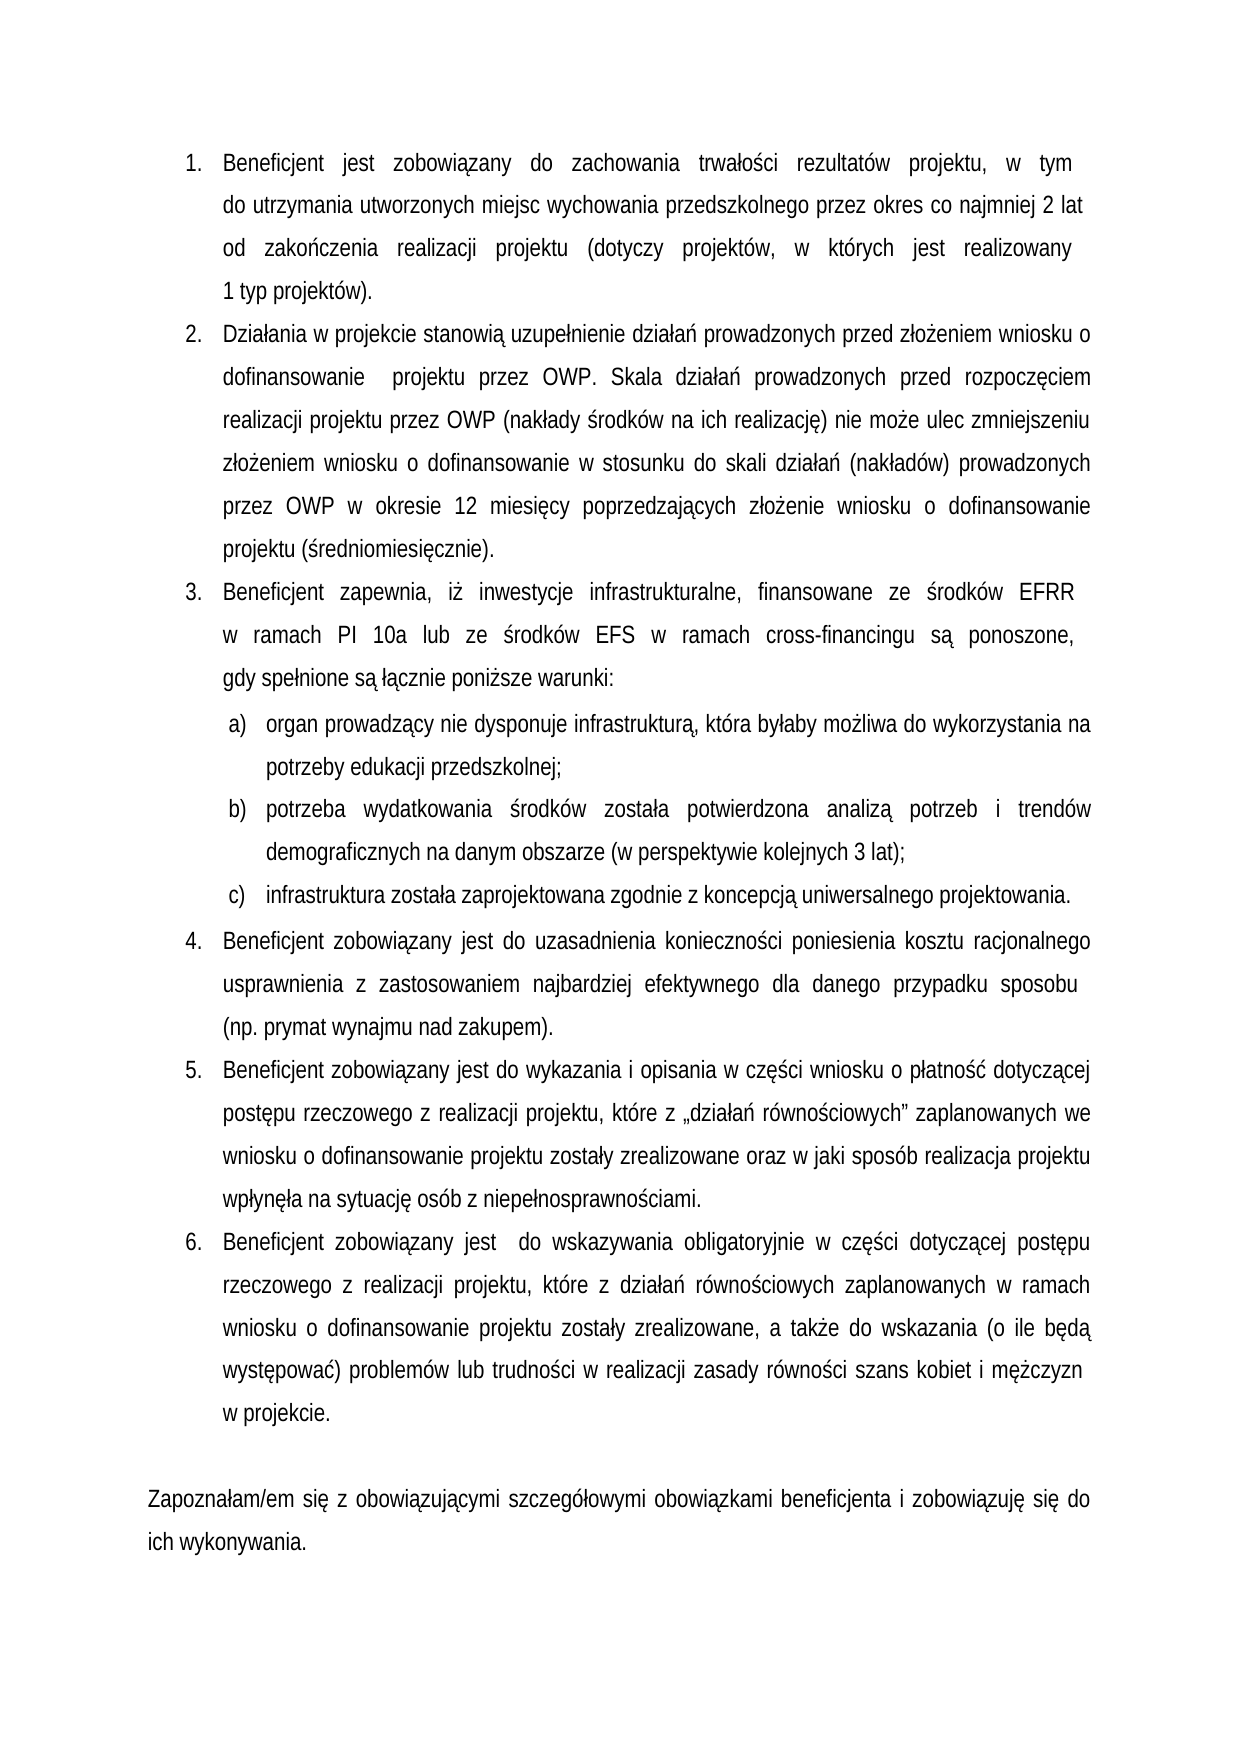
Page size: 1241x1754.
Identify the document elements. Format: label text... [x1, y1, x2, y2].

list Beneficjent zapewnia, iż inwestycje infrastrukturalne, finansowane ze środków EFRR w ramach PI 10a lub ze środków EFS w ramach cross-financingu są ponoszone, gdy spełnione są łącznie poniższe warunki: [185, 577, 1093, 691]
list Zapoznałam/em się z obowiązującymi szczegółowymi obowiązkami beneficjenta i zobowiązuję się do ich wykonywania. [148, 1484, 1093, 1556]
list Beneficjent zobowiązany jest do uzasadnienia konieczności poniesienia kosztu racjonalnego usprawnienia z zastosowaniem najbardziej efektywnego dla danego przypadku sposobu (np. prymat wynajmu nad zakupem). [185, 926, 1093, 1041]
list potrzeba wydatkowania środków została potwierdzona analizą potrzeb i trendów demograficznych na danym obszarze (w perspektywie kolejnych 3 lat); [228, 794, 1093, 866]
list Działania w projekcie stanowią uzupełnienie działań prowadzonych przed złożeniem wniosku o dofinansowanie projektu przez OWP. Skala działań prowadzonych przed rozpoczęciem realizacji projektu przez OWP (nakłady środków na ich realizację) nie może ulec zmniejszeniu złożeniem wniosku o dofinansowanie w stosunku do skali działań (nakładów) prowadzonych przez OWP w okresie 12 miesięcy poprzedzających złożenie wniosku o dofinansowanie projektu (średniomiesięcznie). [185, 319, 1093, 562]
list organ prowadzący nie dysponuje infrastrukturą, która byłaby możliwa do wykorzystania na potrzeby edukacji przedszkolnej; [228, 709, 1093, 780]
list infrastruktura została zaprojektowana zgodnie z koncepcją uniwersalnego projektowania. [228, 880, 1093, 909]
list Beneficjent jest zobowiązany do zachowania trwałości rezultatów projektu, w tym do utrzymania utworzonych miejsc wychowania przedszkolnego przez okres co najmniej 2 lat od zakończenia realizacji projektu (dotyczy projektów, w których jest realizowany 1 typ projektów). [185, 148, 1093, 305]
list Beneficjent zobowiązany jest do wskazywania obligatoryjnie w części dotyczącej postępu rzeczowego z realizacji projektu, które z działań równościowych zaplanowanych w ramach wniosku o dofinansowanie projektu zostały zrealizowane, a także do wskazania (o ile będą występować) problemów lub trudności w realizacji zasady równości szans kobiet i mężczyzn w projekcie. [185, 1227, 1093, 1427]
list Beneficjent zobowiązany jest do wykazania i opisania w części wniosku o płatność dotyczącej postępu rzeczowego z realizacji projektu, które z „działań równościowych” zaplanowanych we wniosku o dofinansowanie projektu zostały zrealizowane oraz w jaki sposób realizacja projektu wpłynęła na sytuację osób z niepełnosprawnościami. [185, 1055, 1093, 1212]
